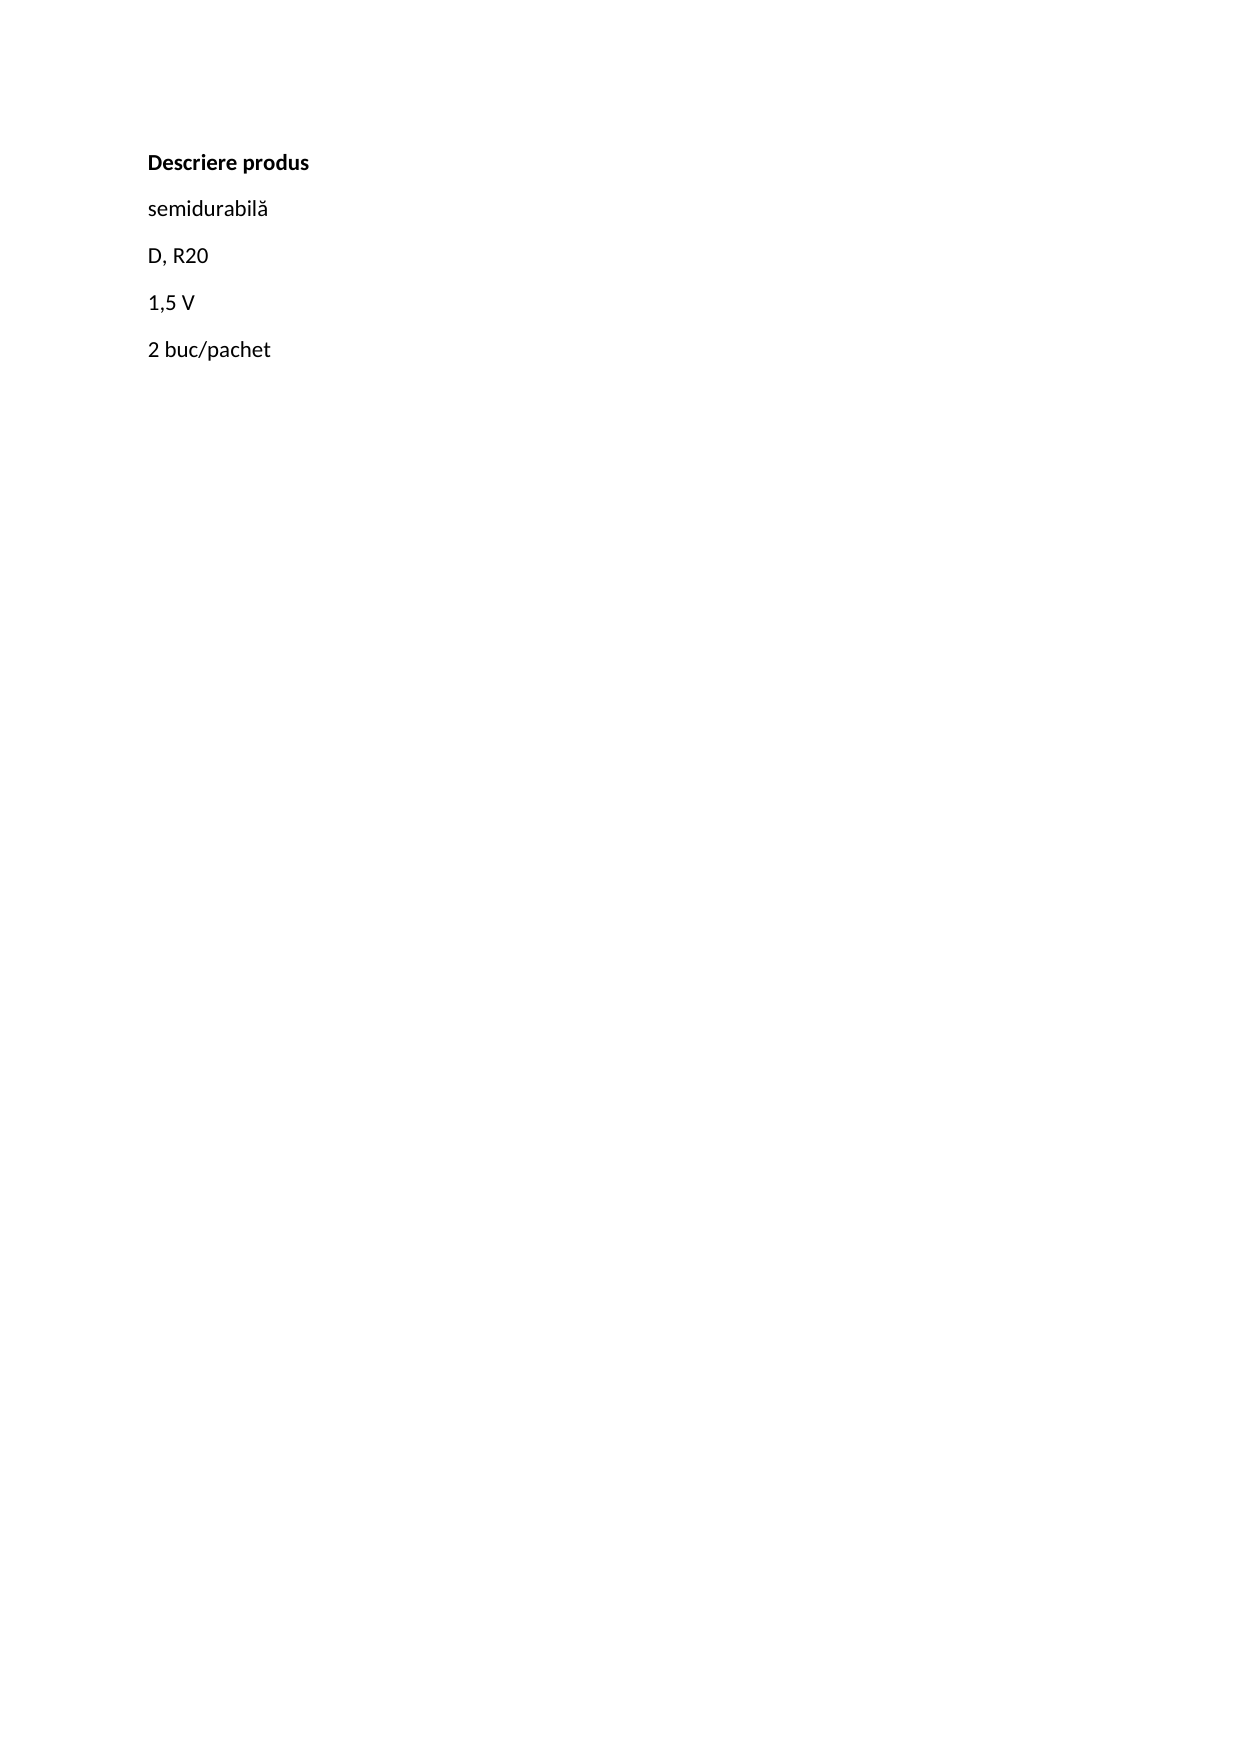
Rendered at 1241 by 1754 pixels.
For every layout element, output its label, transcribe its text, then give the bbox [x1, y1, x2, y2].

text semidurabilă [148, 194, 1093, 222]
text D, R20 [148, 241, 1093, 269]
text 1,5 V [148, 288, 1093, 316]
text Descriere produs [148, 148, 1093, 176]
text 2 buc/pachet [148, 335, 1093, 363]
